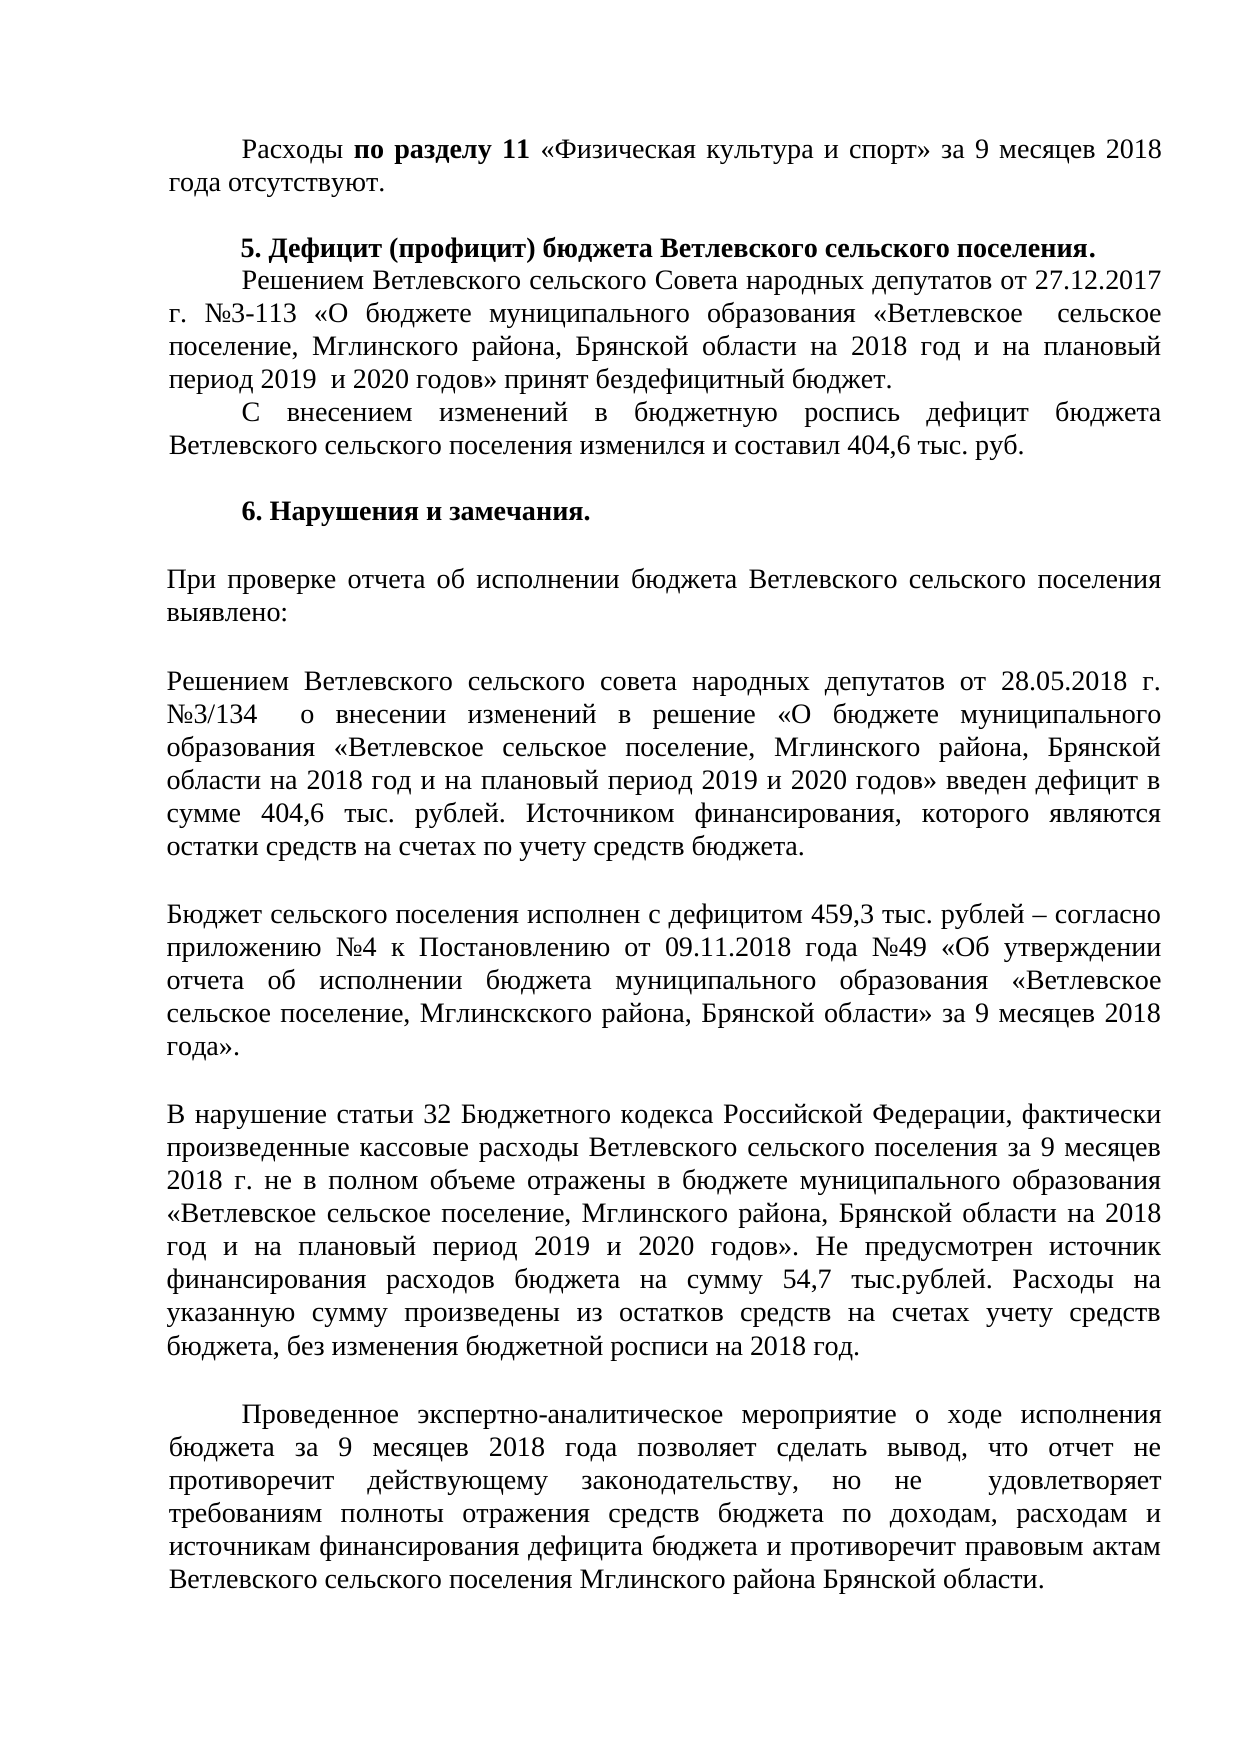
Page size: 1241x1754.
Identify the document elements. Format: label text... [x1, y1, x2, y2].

text Расходы по разделу 11 «Физическая культура и спорт» за 9 месяцев 2018 года отсутствуют. [168, 132, 1163, 198]
text С внесением изменений в бюджетную роспись дефицит бюджета Ветлевского сельского поселения изменился и составил 404,6 тыс. руб. [168, 395, 1163, 461]
text Решением Ветлевского сельского совета народных депутатов от г.№3/134 о внесении изменений в решение «О бюджете муниципального образования «Ветлевское сельское поселение, Мглинского района, Брянской области на 2018 год и на плановый период 2019 и 2020 годов» введен дефицит в сумме 404,6 тыс. рублей. Источником финансирования, которого являются остатки средств на счетах по учету средств бюджета. [166, 664, 1163, 862]
text 6. Нарушения и замечания. [168, 494, 1163, 527]
text 5. Дефицит (профицит) бюджета Ветлевского сельского поселения. [166, 231, 1163, 263]
text Бюджет сельского поселения исполнен с дефицитом 459,3 тыс. рублей – согласно приложению №4 к Постановлению от 09.11.2018 года №49 «Об утверждении отчета об исполнении бюджета муниципального образования «Ветлевское сельское поселение, Мглинскского района, Брянской области» за 9 месяцев 2018 года». [166, 897, 1163, 1062]
text В нарушение статьи 32 Бюджетного кодекса Российской Федерации, фактически произведенные кассовые расходы Ветлевского сельского поселения за 9 месяцев 2018 г. не в полном объеме отражены в бюджете муниципального образования «Ветлевское сельское поселение, Мглинского района, Брянской области на 2018 год и на плановый период 2019 и 2020 годов». Не предусмотрен источник финансирования расходов бюджета на сумму 54,7 тыс.рублей. Расходы на указанную сумму произведены из остатков средств на счетах учету средств бюджета, без изменения бюджетной росписи на 2018 год. [166, 1097, 1163, 1362]
text При проверке отчета об исполнении бюджета Ветлевского сельского поселения выявлено: [166, 562, 1163, 628]
text Проведенное экспертно-аналитическое мероприятие о ходе исполнения бюджета за 9 месяцев 2018 года позволяет сделать вывод, что отчет не противоречит действующему законодательству, но не удовлетворяет требованиям полноты отражения средств бюджета по доходам, расходам и источникам финансирования дефицита бюджета и противоречит правовым актам Ветлевского сельского поселения Мглинского района Брянской области. [168, 1397, 1163, 1595]
text Решением Ветлевского сельского Совета народных депутатов от г. №3-113 «О бюджете муниципального образования «Ветлевское сельское поселение, Мглинского района, Брянской области на 2018 год и на плановый период 2019 и 2020 годов» принят бездефицитный бюджет. [168, 263, 1163, 395]
